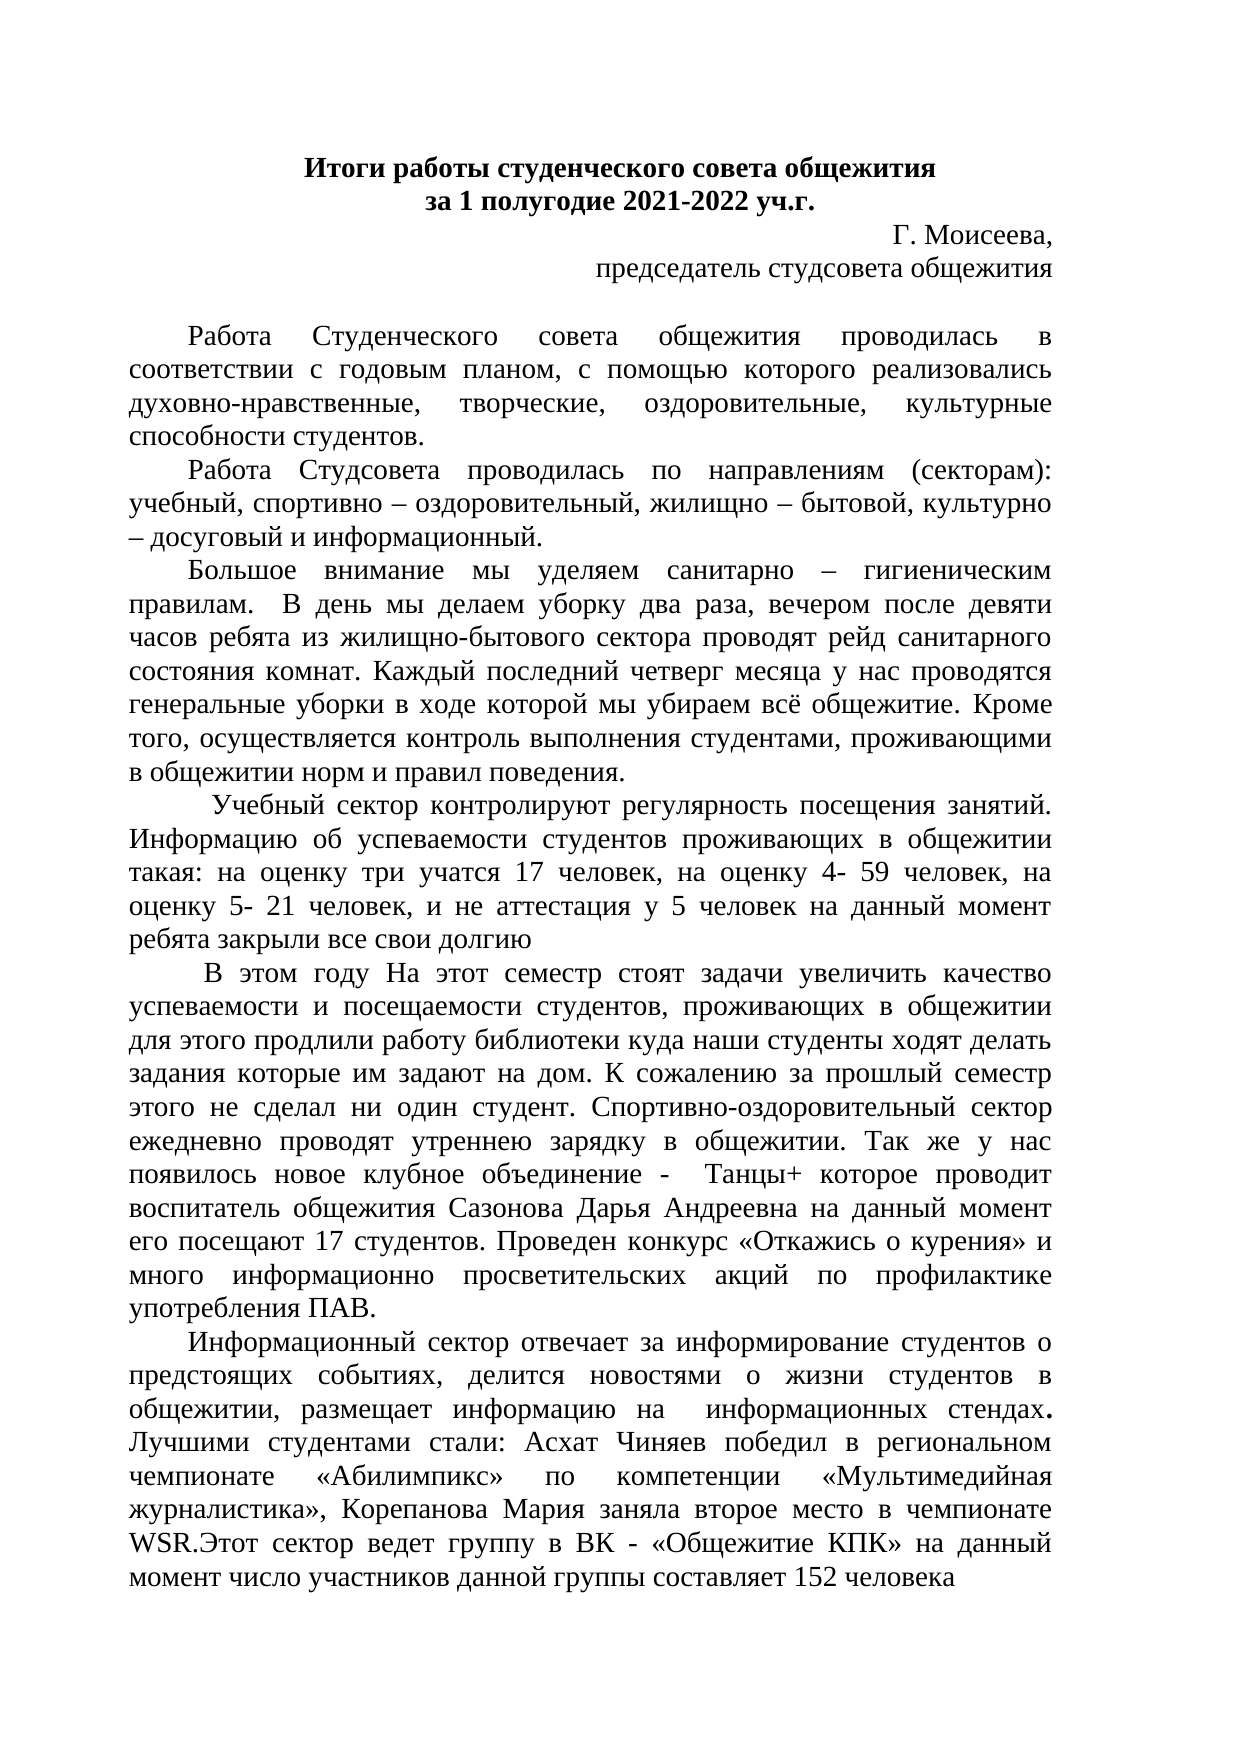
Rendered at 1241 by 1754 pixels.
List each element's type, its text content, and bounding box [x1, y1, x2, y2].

text за 1 полугодие 2021-2022 уч.г. [128, 183, 1053, 217]
text В этом году На этот семестр стоят задачи увеличить качество успеваемости и посещаемости студентов, проживающих в общежитии для этого продлили работу библиотеки куда наши студенты ходят делать задания которые им задают на дом. К сожалению за прошлый семестр этого не сделал ни один студент. Спортивно-оздоровительный сектор ежедневно проводят утреннею зарядку в общежитии. Так же у нас появилось новое клубное объединение - Танцы+ которое проводит воспитатель общежития Сазонова Дарья Андреевна на данный момент его посещают 17 студентов. Проведен конкурс «Откажись о курения» и много информационно просветительских акций по профилактике употребления ПАВ. [128, 955, 1053, 1324]
text Учебный сектор контролируют регулярность посещения занятий. Информацию об успеваемости студентов проживающих в общежитии такая: на оценку три учатся 17 человек, на оценку 4- 59 человек, на оценку 5- 21 человек, и не аттестация у 5 человек на данный момент ребята закрыли все свои долгию [128, 787, 1053, 955]
text Работа Студенческого совета общежития проводилась в соответствии с годовым планом, с помощью которого реализовались духовно-нравственные, творческие, оздоровительные, культурные способности студентов. [128, 318, 1053, 452]
text Большое внимание мы уделяем санитарно – гигиеническим правилам. В день мы делаем уборку два раза, вечером после девяти часов ребята из жилищно-бытового сектора проводят рейд санитарного состояния комнат. Каждый последний четверг месяца у нас проводятся генеральные уборки в ходе которой мы убираем всё общежитие. Кроме того, осуществляется контроль выполнения студентами, проживающими в общежитии норм и правил поведения. [128, 552, 1053, 787]
text Итоги работы студенческого совета общежития [128, 150, 1053, 183]
text Информационный сектор отвечает за информирование студентов о предстоящих событиях, делится новостями о жизни студентов в общежитии, размещает информацию на информационных стендах. Лучшими студентами стали: Асхат Чиняев победил в региональном чемпионате «Абилимпикс» по компетенции «Мультимедийная журналистика», Корепанова Мария заняла второе место в чемпионате WSR.Этот сектор ведет группу в ВК - «Общежитие КПК» на данный момент число участников данной группы составляет 152 человека [128, 1324, 1053, 1592]
text Г. Моисеева, [128, 217, 1053, 251]
text председатель студсовета общежития [128, 251, 1053, 284]
text Работа Студсовета проводилась по направлениям (секторам): учебный, спортивно – оздоровительный, жилищно – бытовой, культурно – досуговый и информационный. [128, 452, 1053, 552]
